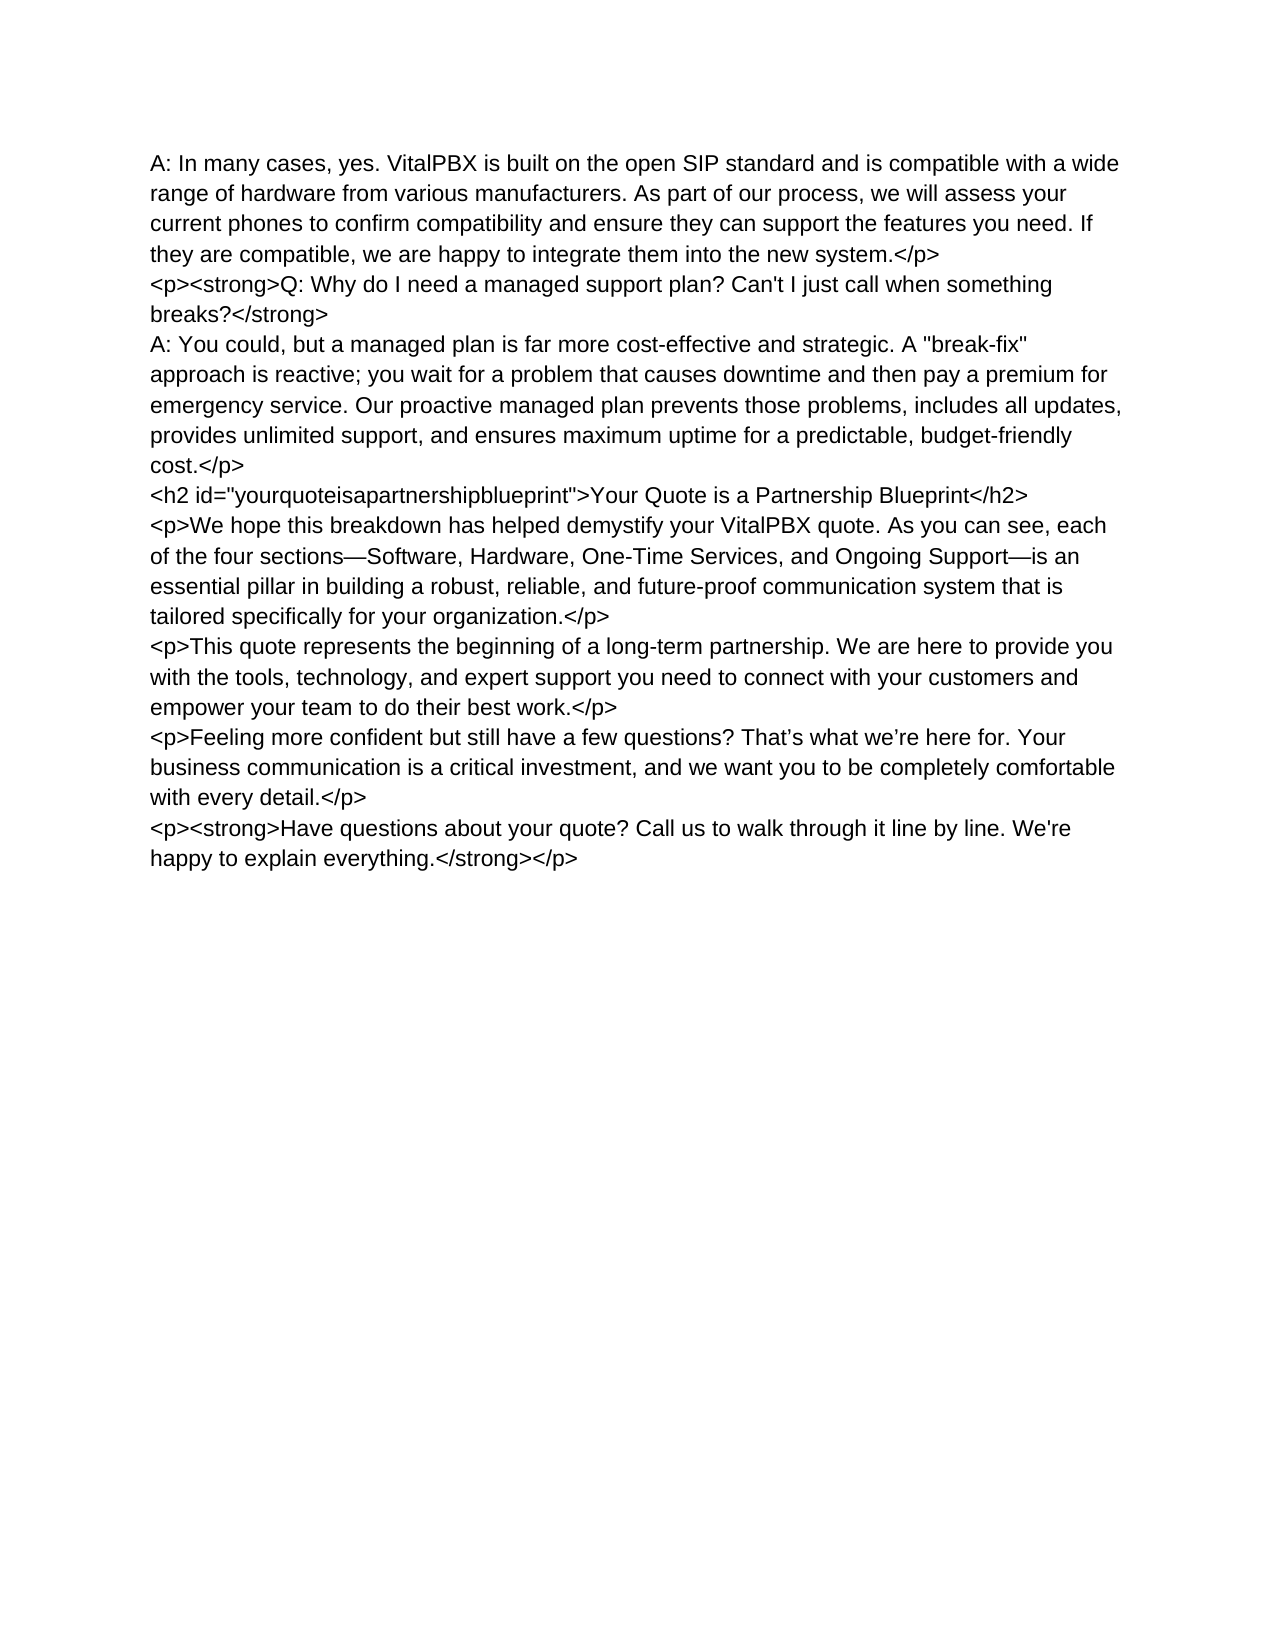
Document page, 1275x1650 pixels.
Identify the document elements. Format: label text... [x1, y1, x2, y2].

text <p><strong>Have questions about your quote? Call us to walk through it line by line. We're happy to explain everything.</strong></p> [150, 814, 1125, 871]
text <h2 id="yourquoteisapartnershipblueprint">Your Quote is a Partnership Blueprint</h2> [150, 482, 1125, 509]
text <p>This quote represents the beginning of a long-term partnership. We are here to provide you with the tools, technology, and expert support you need to connect with your customers and empower your team to do their best work.</p> [150, 633, 1125, 720]
text <p>We hope this breakdown has helped demystify your VitalPBX quote. As you can see, each of the four sections—Software, Hardware, One-Time Services, and Ongoing Support—is an essential pillar in building a robust, reliable, and future-proof communication system that is tailored specifically for your organization.</p> [150, 512, 1125, 629]
text <p>Feeling more confident but still have a few questions? That’s what we’re here for. Your business communication is a critical investment, and we want you to be completely comfortable with every detail.</p> [150, 724, 1125, 811]
text <p><strong>Q: Why do I need a managed support plan? Can't I just call when something breaks?</strong> [150, 271, 1125, 327]
text A: In many cases, yes. VitalPBX is built on the open SIP standard and is compatible with a wide range of hardware from various manufacturers. As part of our process, we will assess your current phones to confirm compatibility and ensure they can support the features you need. If they are compatible, we are happy to integrate them into the new system.</p> [150, 150, 1125, 267]
text A: You could, but a managed plan is far more cost-effective and strategic. A "break-fix" approach is reactive; you wait for a problem that causes downtime and then pay a premium for emergency service. Our proactive managed plan prevents those problems, includes all updates, provides unlimited support, and ensures maximum uptime for a predictable, budget-friendly cost.</p> [150, 331, 1125, 478]
